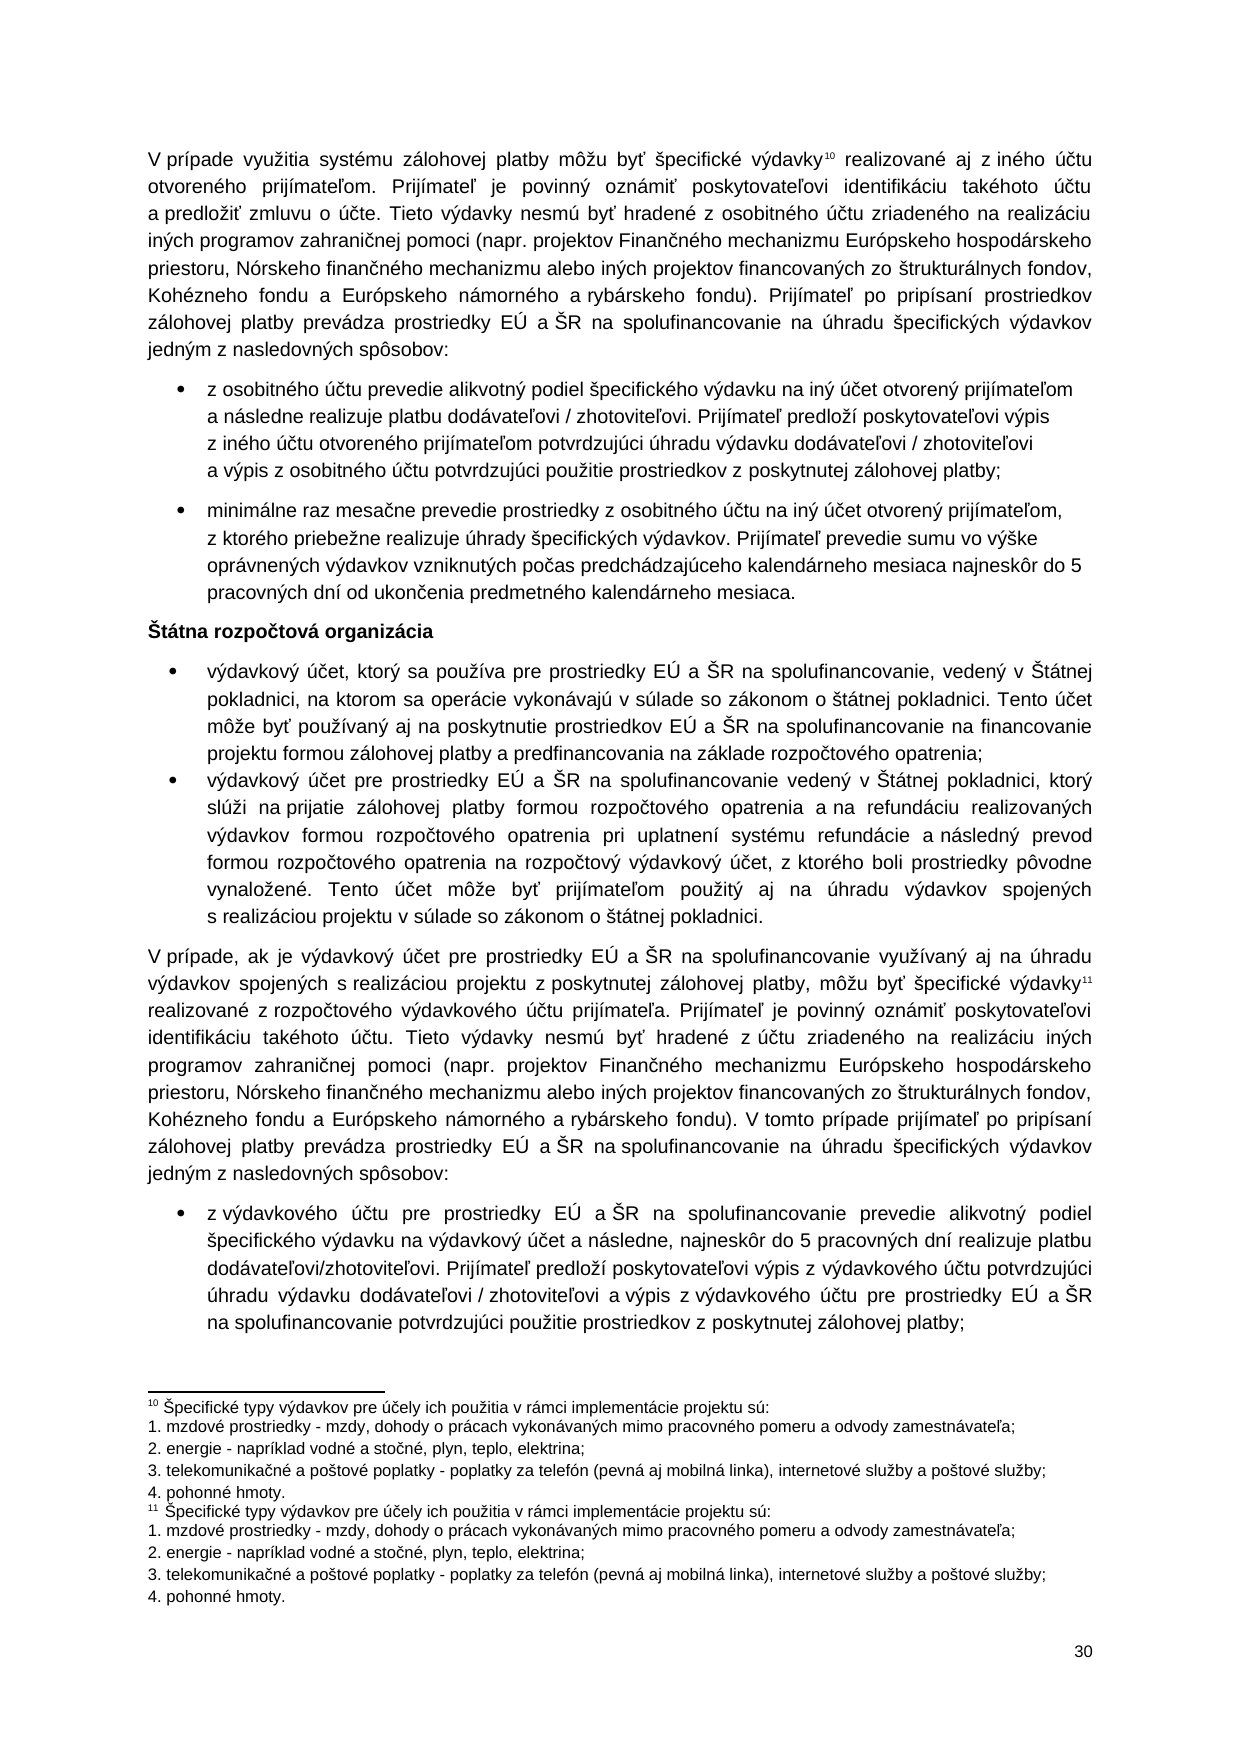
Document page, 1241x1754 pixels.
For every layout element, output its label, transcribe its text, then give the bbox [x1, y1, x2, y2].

text V prípade využitia systému zálohovej platby môžu byť špecifické výdavky realizované aj z iného účtu otvoreného prijímateľom. Prijímateľ je povinný oznámiť poskytovateľovi identifikáciu takéhoto účtu a predložiť zmluvu o účte. Tieto výdavky nesmú byť hradené z osobitného účtu zriadeného na realizáciu iných programov zahraničnej pomoci (napr. projektov Finančného mechanizmu Európskeho hospodárskeho priestoru, Nórskeho finančného mechanizmu alebo iných projektov financovaných zo štrukturálnych fondov, Kohézneho fondu a Európskeho námorného a rybárskeho fondu). Prijímateľ po pripísaní prostriedkov zálohovej platby prevádza prostriedky EÚ a ŠR na spolufinancovanie na úhradu špecifických výdavkov jedným z nasledovných spôsobov: [148, 148, 1092, 361]
text Štátna rozpočtová organizácia [148, 620, 1092, 643]
list výdavkový účet pre prostriedky EÚ a ŠR na spolufinancovanie vedený v Štátnej pokladnici, ktorý slúži na prijatie zálohovej platby formou rozpočtového opatrenia a na refundáciu realizovaných výdavkov formou rozpočtového opatrenia pri uplatnení systému refundácie a následný prevod formou rozpočtového opatrenia na rozpočtový výdavkový účet, z ktorého boli prostriedky pôvodne vynaložené. Tento účet môže byť prijímateľom použitý aj na úhradu výdavkov spojených s realizáciou projektu v súlade so zákonom o štátnej pokladnici. [169, 769, 1092, 928]
text z osobitného účtu prevedie alikvotný podiel špecifického výdavku na iný účet otvorený prijímateľom a následne realizuje platbu dodávateľovi / zhotoviteľovi. Prijímateľ predloží poskytovateľovi výpis z iného účtu otvoreného prijímateľom potvrdzujúci úhradu výdavku dodávateľovi / zhotoviteľovi a výpis z osobitného účtu potvrdzujúci použitie prostriedkov z poskytnutej zálohovej platby; [177, 378, 1092, 482]
text minimálne raz mesačne prevedie prostriedky z osobitného účtu na iný účet otvorený prijímateľom, z ktorého priebežne realizuje úhrady špecifických výdavkov. Prijímateľ prevedie sumu vo výške oprávnených výdavkov vzniknutých počas predchádzajúceho kalendárneho mesiaca najneskôr do 5 pracovných dní od ukončenia predmetného kalendárneho mesiaca. [177, 499, 1092, 603]
list výdavkový účet, ktorý sa používa pre prostriedky EÚ a ŠR na spolufinancovanie, vedený v Štátnej pokladnici, na ktorom sa operácie vykonávajú v súlade so zákonom o štátnej pokladnici. Tento účet môže byť používaný aj na poskytnutie prostriedkov EÚ a ŠR na spolufinancovanie na financovanie projektu formou zálohovej platby a predfinancovania na základe rozpočtového opatrenia; [169, 660, 1092, 764]
text V prípade, ak je výdavkový účet pre prostriedky EÚ a ŠR na spolufinancovanie využívaný aj na úhradu výdavkov spojených s realizáciou projektu z poskytnutej zálohovej platby, môžu byť špecifické výdavky realizované z rozpočtového výdavkového účtu prijímateľa. Prijímateľ je povinný oznámiť poskytovateľovi identifikáciu takéhoto účtu. Tieto výdavky nesmú byť hradené z účtu zriadeného na realizáciu iných programov zahraničnej pomoci (napr. projektov Finančného mechanizmu Európskeho hospodárskeho priestoru, Nórskeho finančného mechanizmu alebo iných projektov financovaných zo štrukturálnych fondov, Kohézneho fondu a Európskeho námorného a rybárskeho fondu). V tomto prípade prijímateľ po pripísaní zálohovej platby prevádza prostriedky EÚ a ŠR na spolufinancovanie na úhradu špecifických výdavkov jedným z nasledovných spôsobov: [148, 945, 1092, 1185]
text z výdavkového účtu pre prostriedky EÚ a ŠR na spolufinancovanie prevedie alikvotný podiel špecifického výdavku na výdavkový účet a následne, najneskôr do 5 pracovných dní realizuje platbu dodávateľovi/zhotoviteľovi. Prijímateľ predloží poskytovateľovi výpis z výdavkového účtu potvrdzujúci úhradu výdavku dodávateľovi / zhotoviteľovi a výpis z výdavkového účtu pre prostriedky EÚ a ŠR na spolufinancovanie potvrdzujúci použitie prostriedkov z poskytnutej zálohovej platby; [177, 1202, 1092, 1333]
